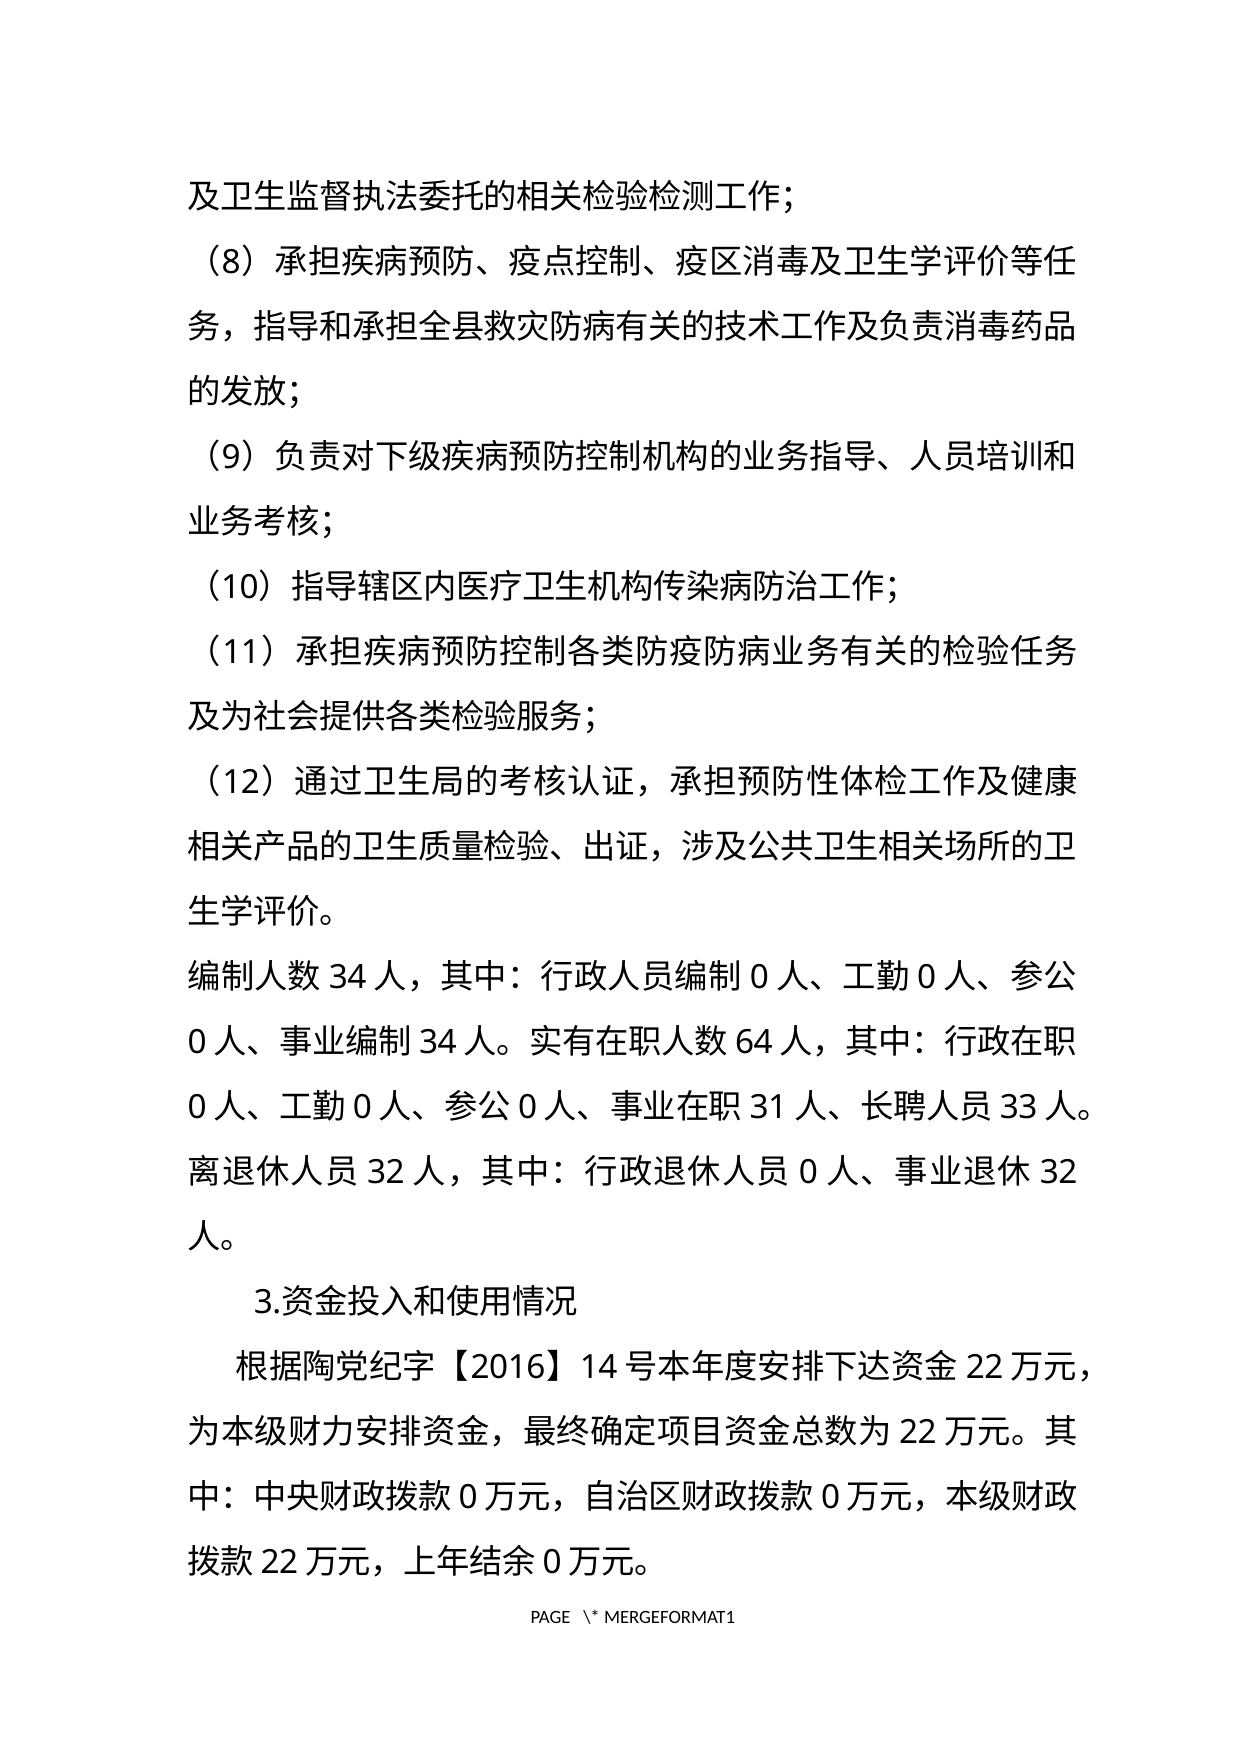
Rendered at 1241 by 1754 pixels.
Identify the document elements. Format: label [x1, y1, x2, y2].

text [187, 162, 1078, 1592]
